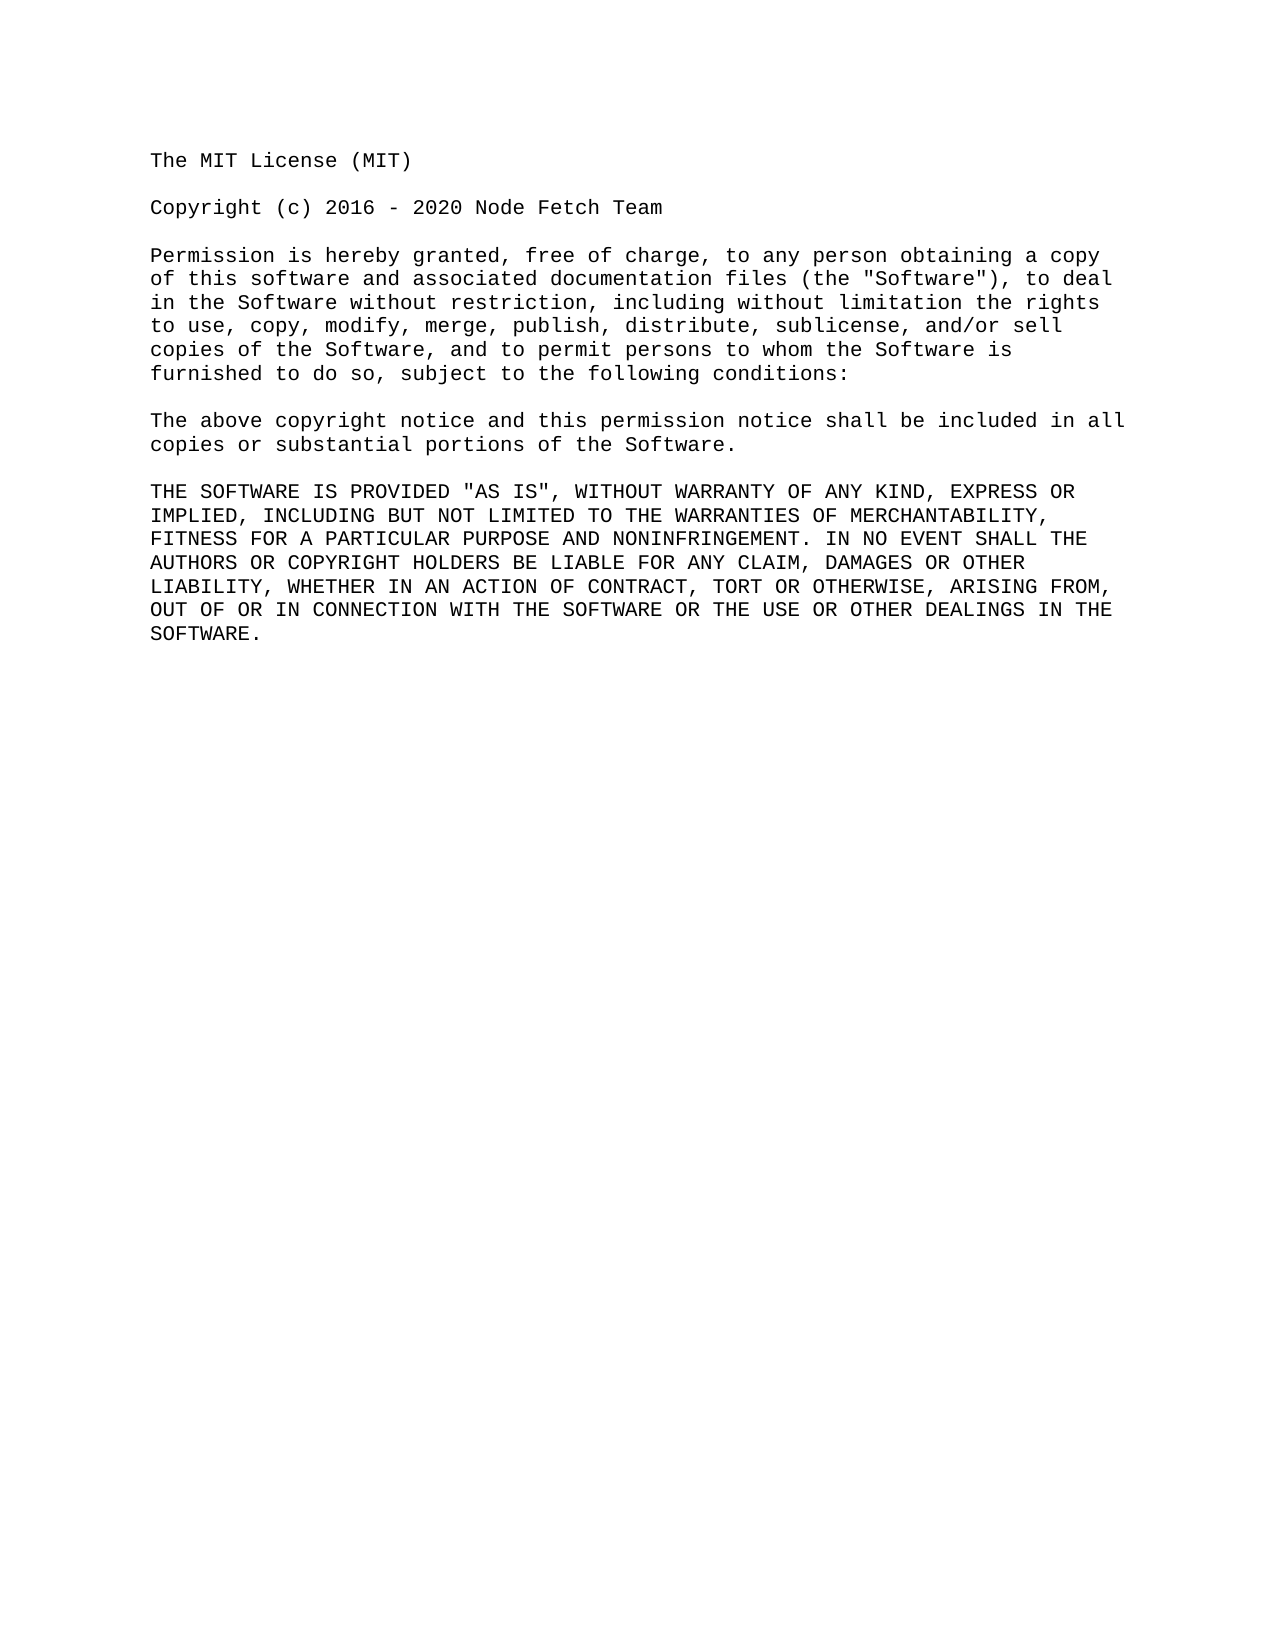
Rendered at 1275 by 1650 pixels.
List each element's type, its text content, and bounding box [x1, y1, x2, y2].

text OUT OF OR IN CONNECTION WITH THE SOFTWARE OR THE USE OR OTHER DEALINGS IN THE [150, 599, 1125, 623]
text furnished to do so, subject to the following conditions: [150, 363, 1125, 386]
text The above copyright notice and this permission notice shall be included in all [150, 410, 1125, 434]
text AUTHORS OR COPYRIGHT HOLDERS BE LIABLE FOR ANY CLAIM, DAMAGES OR OTHER [150, 552, 1125, 576]
text copies or substantial portions of the Software. [150, 434, 1125, 457]
text THE SOFTWARE IS PROVIDED "AS IS", WITHOUT WARRANTY OF ANY KIND, EXPRESS OR [150, 481, 1125, 505]
text of this software and associated documentation files (the "Software"), to deal [150, 268, 1125, 292]
text The MIT License (MIT) [150, 150, 1125, 174]
text IMPLIED, INCLUDING BUT NOT LIMITED TO THE WARRANTIES OF MERCHANTABILITY, [150, 505, 1125, 528]
text in the Software without restriction, including without limitation the rights [150, 292, 1125, 316]
text LIABILITY, WHETHER IN AN ACTION OF CONTRACT, TORT OR OTHERWISE, ARISING FROM, [150, 576, 1125, 599]
text to use, copy, modify, merge, publish, distribute, sublicense, and/or sell [150, 316, 1125, 339]
text SOFTWARE. [150, 623, 1125, 647]
text Copyright (c) 2016 - 2020 Node Fetch Team [150, 197, 1125, 221]
text Permission is hereby granted, free of charge, to any person obtaining a copy [150, 244, 1125, 268]
text FITNESS FOR A PARTICULAR PURPOSE AND NONINFRINGEMENT. IN NO EVENT SHALL THE [150, 528, 1125, 552]
text copies of the Software, and to permit persons to whom the Software is [150, 339, 1125, 363]
